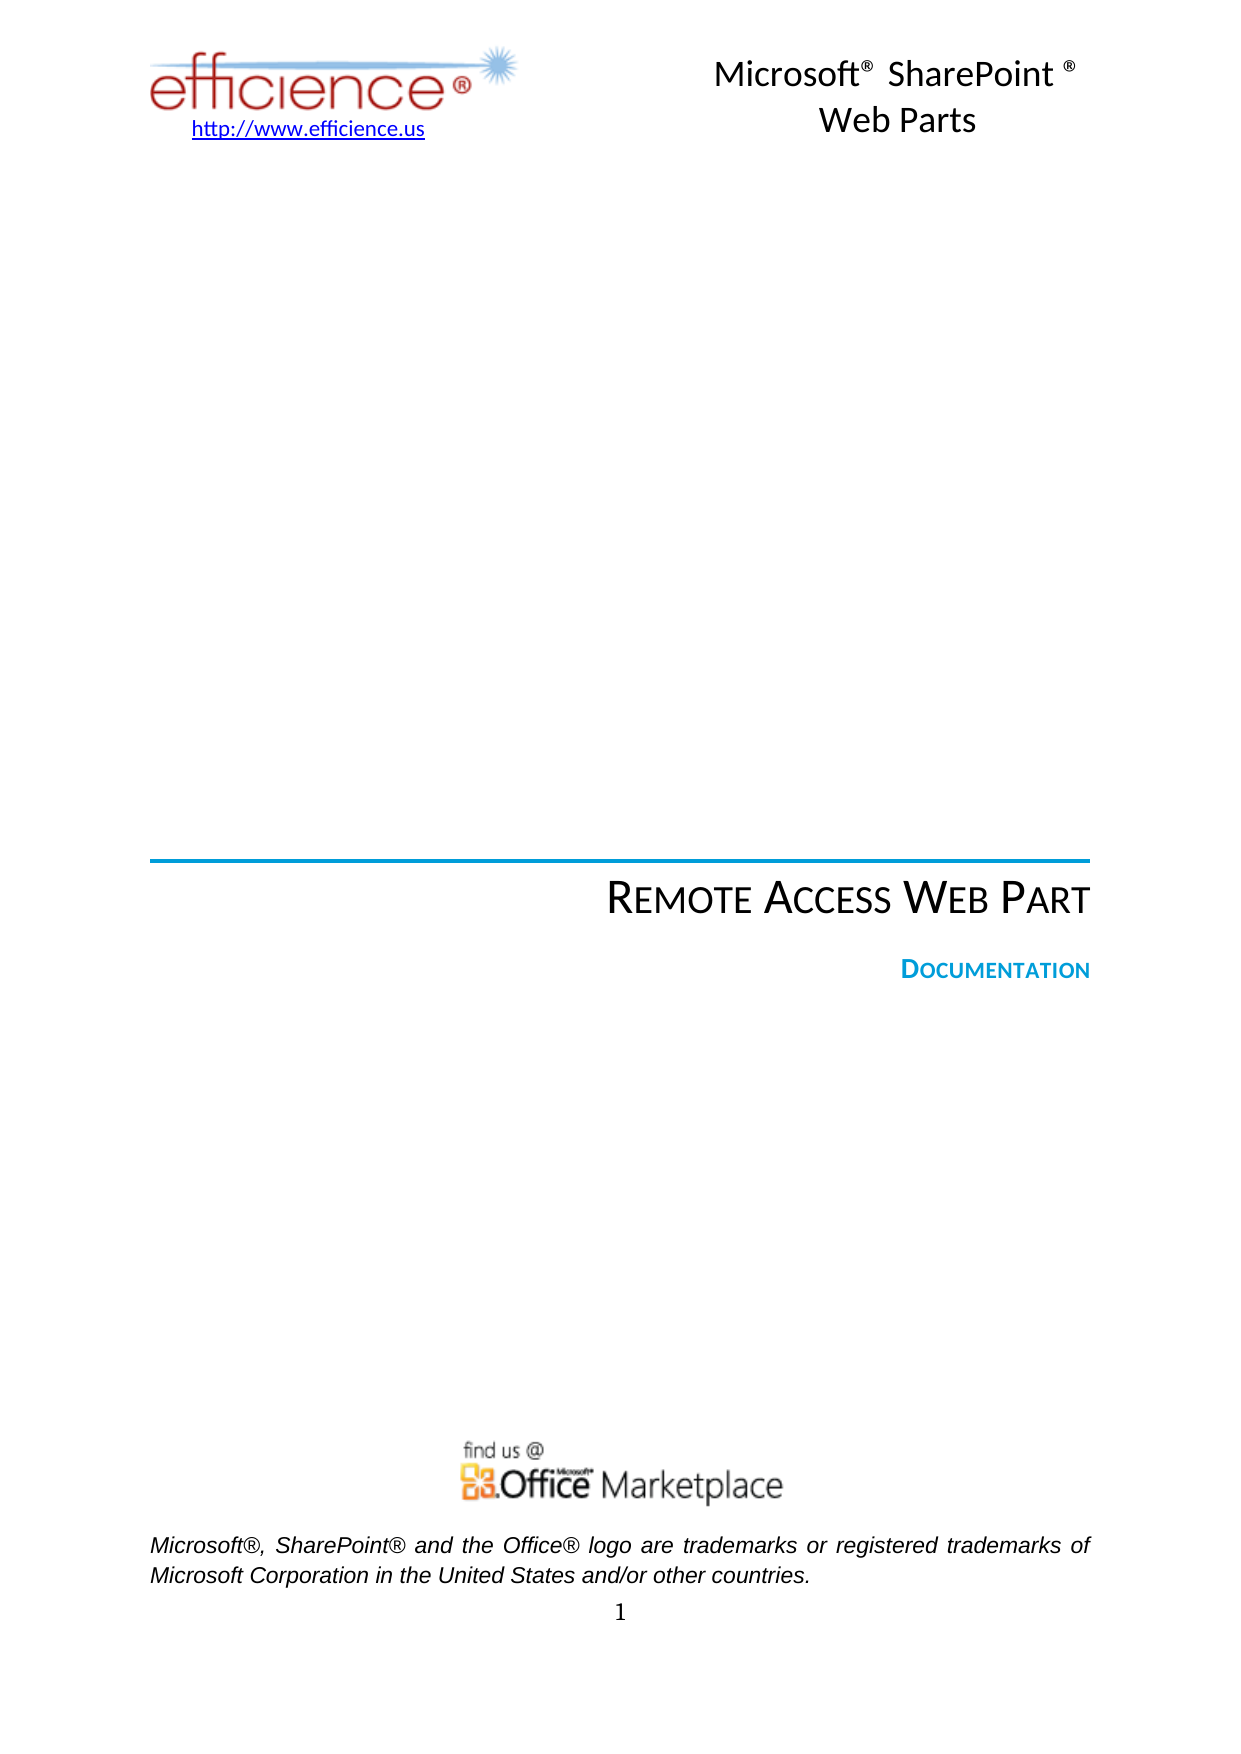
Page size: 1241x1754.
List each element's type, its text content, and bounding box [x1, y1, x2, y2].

picture [150, 9, 533, 114]
subtitle Documentation [150, 951, 1090, 986]
picture [456, 1437, 785, 1508]
title Remote Access Web Part [150, 863, 1090, 926]
text Microsoft®, SharePoint® and the Office® logo are trademarks or registered trademarks of Microsoft Corporation in the United States and/or other countries. [150, 1532, 1090, 1589]
